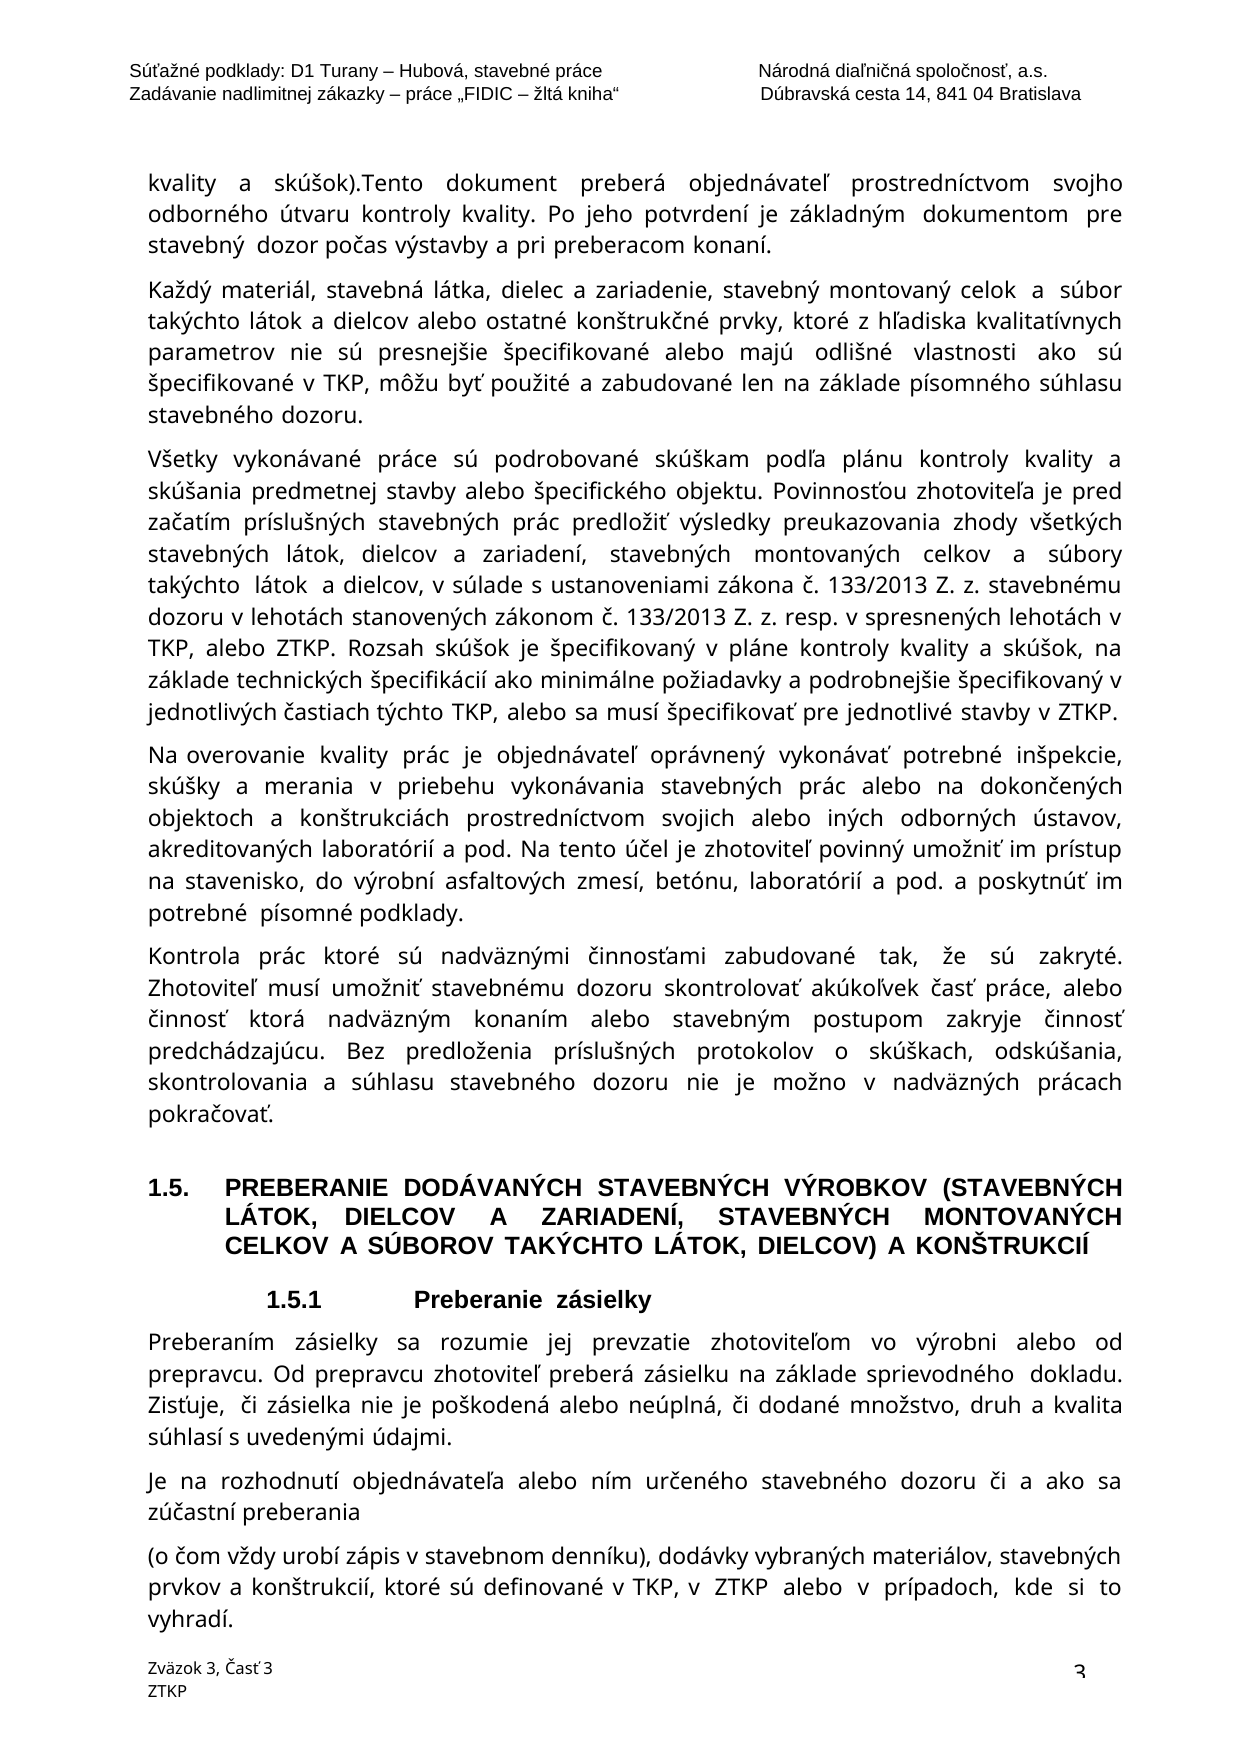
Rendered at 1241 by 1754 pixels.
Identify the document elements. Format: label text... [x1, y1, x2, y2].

text kvality a skúšok).Tento dokument preberá objednávateľ prostredníctvom svojho odborného útvaru kontroly kvality. Po jeho potvrdení je základným dokumentom pre stavebný dozor počas výstavby a pri preberacom konaní. [148, 167, 1123, 261]
text (o čom vždy urobí zápis v stavebnom denníku), dodávky vybraných materiálov, stavebných prvkov a konštrukcií, ktoré sú definované v TKP, v ZTKP alebo v prípadoch, kde si to vyhradí. [148, 1540, 1123, 1634]
text Každý materiál, stavebná látka, dielec a zariadenie, stavebný montovaný celok a súbor takýchto látok a dielcov alebo ostatné konštrukčné prvky, ktoré z hľadiska kvalitatívnych parametrov nie sú presnejšie špecifikované alebo majú odlišné vlastnosti ako sú špecifikované v TKP, môžu byť použité a zabudované len na základe písomného súhlasu stavebného dozoru. [148, 273, 1123, 430]
text Je na rozhodnutí objednávateľa alebo ním určeného stavebného dozoru či a ako sa zúčastní preberania [148, 1464, 1123, 1527]
subtitle Preberanie zásielky [266, 1284, 1134, 1313]
text Preberaním zásielky sa rozumie jej prevzatie zhotoviteľom vo výrobni alebo od prepravcu. Od prepravcu zhotoviteľ preberá zásielku na základe sprievodného dokladu. Zisťuje, či zásielka nie je poškodená alebo neúplná, či dodané množstvo, druh a kvalita súhlasí s uvedenými údajmi. [148, 1326, 1123, 1452]
text Na overovanie kvality prác je objednávateľ oprávnený vykonávať potrebné inšpekcie, skúšky a merania v priebehu vykonávania stavebných prác alebo na dokončených objektoch a konštrukciách prostredníctvom svojich alebo iných odborných ústavov, akreditovaných laboratórií a pod. Na tento účel je zhotoviteľ povinný umožniť im prístup na stavenisko, do výrobní asfaltových zmesí, betónu, laboratórií a pod. a poskytnúť im potrebné písomné podklady. [148, 739, 1123, 928]
text Kontrola prác ktoré sú nadväznými činnosťami zabudované tak, že sú zakryté. Zhotoviteľ musí umožniť stavebnému dozoru skontrolovať akúkoľvek časť práce, alebo činnosť ktorá nadväzným konaním alebo stavebným postupom zakryje činnosť predchádzajúcu. Bez predloženia príslušných protokolov o skúškach, odskúšania, skontrolovania a súhlasu stavebného dozoru nie je možno v nadväzných prácach pokračovať. [148, 940, 1123, 1129]
subtitle PREBERANIE DODÁVANÝCH STAVEBNÝCH VÝROBKOV (STAVEBNÝCH LÁTOK, DIELCOV A ZARIADENÍ, STAVEBNÝCH MONTOVANÝCH CELKOV A SÚBOROV TAKÝCHTO LÁTOK, DIELCOV) A KONŠTRUKCIÍ [148, 1173, 1123, 1259]
text Všetky vykonávané práce sú podrobované skúškam podľa plánu kontroly kvality a skúšania predmetnej stavby alebo špecifického objektu. Povinnosťou zhotoviteľa je pred začatím príslušných stavebných prác predložiť výsledky preukazovania zhody všetkých stavebných látok, dielcov a zariadení, stavebných montovaných celkov a súbory takýchto látok a dielcov, v súlade s ustanoveniami zákona č. 133/2013 Z. z. stavebnému dozoru v lehotách stanovených zákonom č. 133/2013 Z. z. resp. v spresnených lehotách v TKP, alebo ZTKP. Rozsah skúšok je špecifikovaný v pláne kontroly kvality a skúšok, na základe technických špecifikácií ako minimálne požiadavky a podrobnejšie špecifikovaný v jednotlivých častiach týchto TKP, alebo sa musí špecifikovať pre jednotlivé stavby v ZTKP. [148, 443, 1123, 727]
